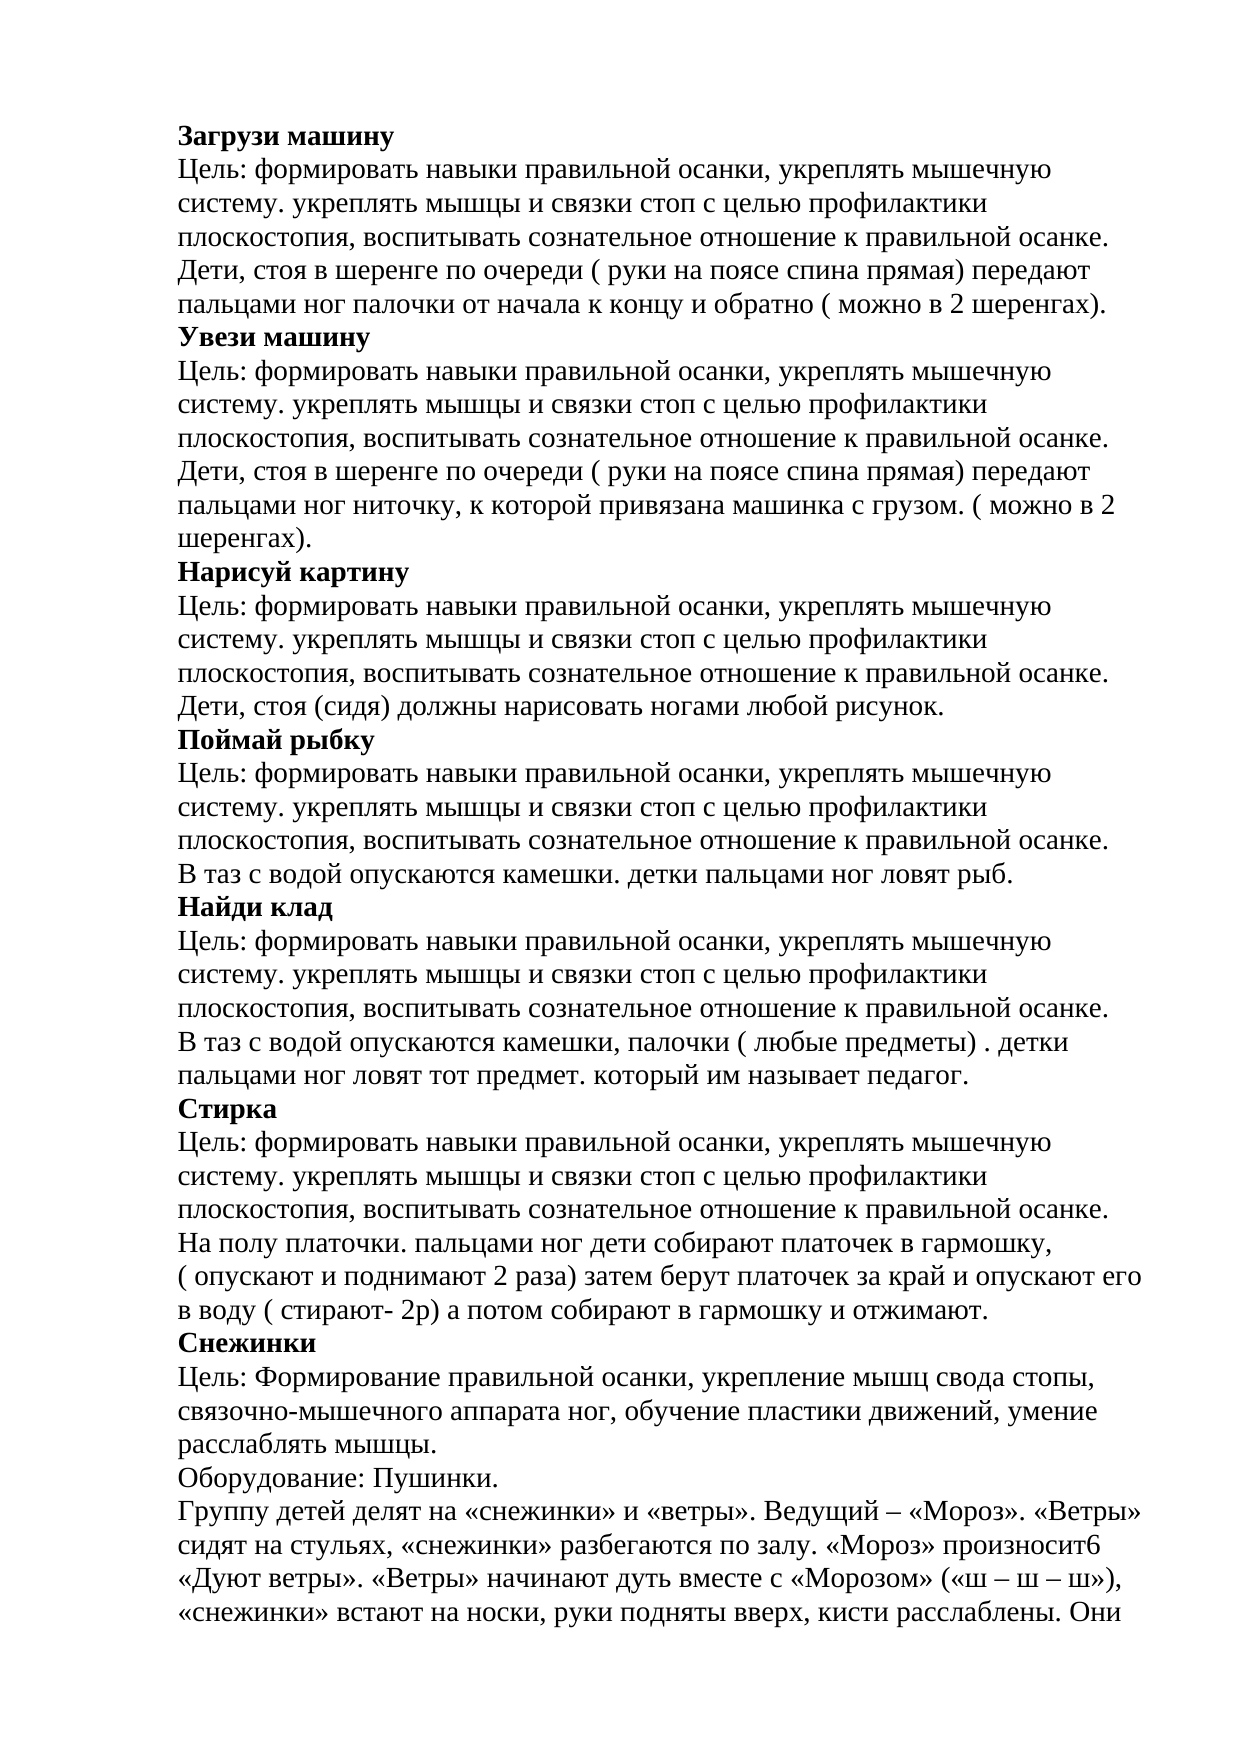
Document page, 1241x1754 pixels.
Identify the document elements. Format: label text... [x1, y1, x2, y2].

text Цель: формировать навыки правильной осанки, укреплять мышечную систему. укреплять мышцы и связки стоп с целью профилактики плоскостопия, воспитывать сознательное отношение к правильной осанке. [177, 755, 1152, 856]
text Поймай рыбку [177, 722, 1152, 755]
text Увези машину [177, 319, 1152, 353]
text Найди клад [177, 889, 1152, 923]
text На полу платочки. пальцами ног дети собирают платочек в гармошку, ( опускают и поднимают 2 раза) затем берут платочек за край и опускают его в воду ( стирают- 2р) а потом собирают в гармошку и отжимают. [177, 1225, 1152, 1326]
text Дети, стоя в шеренге по очереди ( руки на поясе спина прямая) передают пальцами ног палочки от начала к концу и обратно ( можно в 2 шеренгах). [177, 252, 1152, 319]
text В таз с водой опускаются камешки, палочки ( любые предметы) . детки пальцами ног ловят тот предмет. который им называет педагог. [177, 1024, 1152, 1091]
text Нарисуй картину [177, 554, 1152, 588]
text Дети, стоя (сидя) должны нарисовать ногами любой рисунок. [177, 688, 1152, 722]
text Стирка [177, 1091, 1152, 1124]
text Цель: формировать навыки правильной осанки, укреплять мышечную систему. укреплять мышцы и связки стоп с целью профилактики плоскостопия, воспитывать сознательное отношение к правильной осанке. [177, 152, 1152, 252]
text Цель: формировать навыки правильной осанки, укреплять мышечную систему. укреплять мышцы и связки стоп с целью профилактики плоскостопия, воспитывать сознательное отношение к правильной осанке. [177, 353, 1152, 453]
text Оборудование: Пушинки. [177, 1460, 1152, 1493]
text В таз с водой опускаются камешки. детки пальцами ног ловят рыб. [177, 856, 1152, 889]
text Цель: формировать навыки правильной осанки, укреплять мышечную систему. укреплять мышцы и связки стоп с целью профилактики плоскостопия, воспитывать сознательное отношение к правильной осанке. [177, 923, 1152, 1024]
text Цель: Формирование правильной осанки, укрепление мышц свода стопы, связочно-мышечного аппарата ног, обучение пластики движений, умение расслаблять мышцы. [177, 1359, 1152, 1460]
text Цель: формировать навыки правильной осанки, укреплять мышечную систему. укреплять мышцы и связки стоп с целью профилактики плоскостопия, воспитывать сознательное отношение к правильной осанке. [177, 1124, 1152, 1225]
text Загрузи машину [177, 118, 1152, 152]
text Дети, стоя в шеренге по очереди ( руки на поясе спина прямая) передают пальцами ног ниточку, к которой привязана машинка с грузом. ( можно в 2 шеренгах). [177, 453, 1152, 554]
text Цель: формировать навыки правильной осанки, укреплять мышечную систему. укреплять мышцы и связки стоп с целью профилактики плоскостопия, воспитывать сознательное отношение к правильной осанке. [177, 588, 1152, 688]
text Снежинки [177, 1326, 1152, 1359]
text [177, 1493, 1152, 1627]
